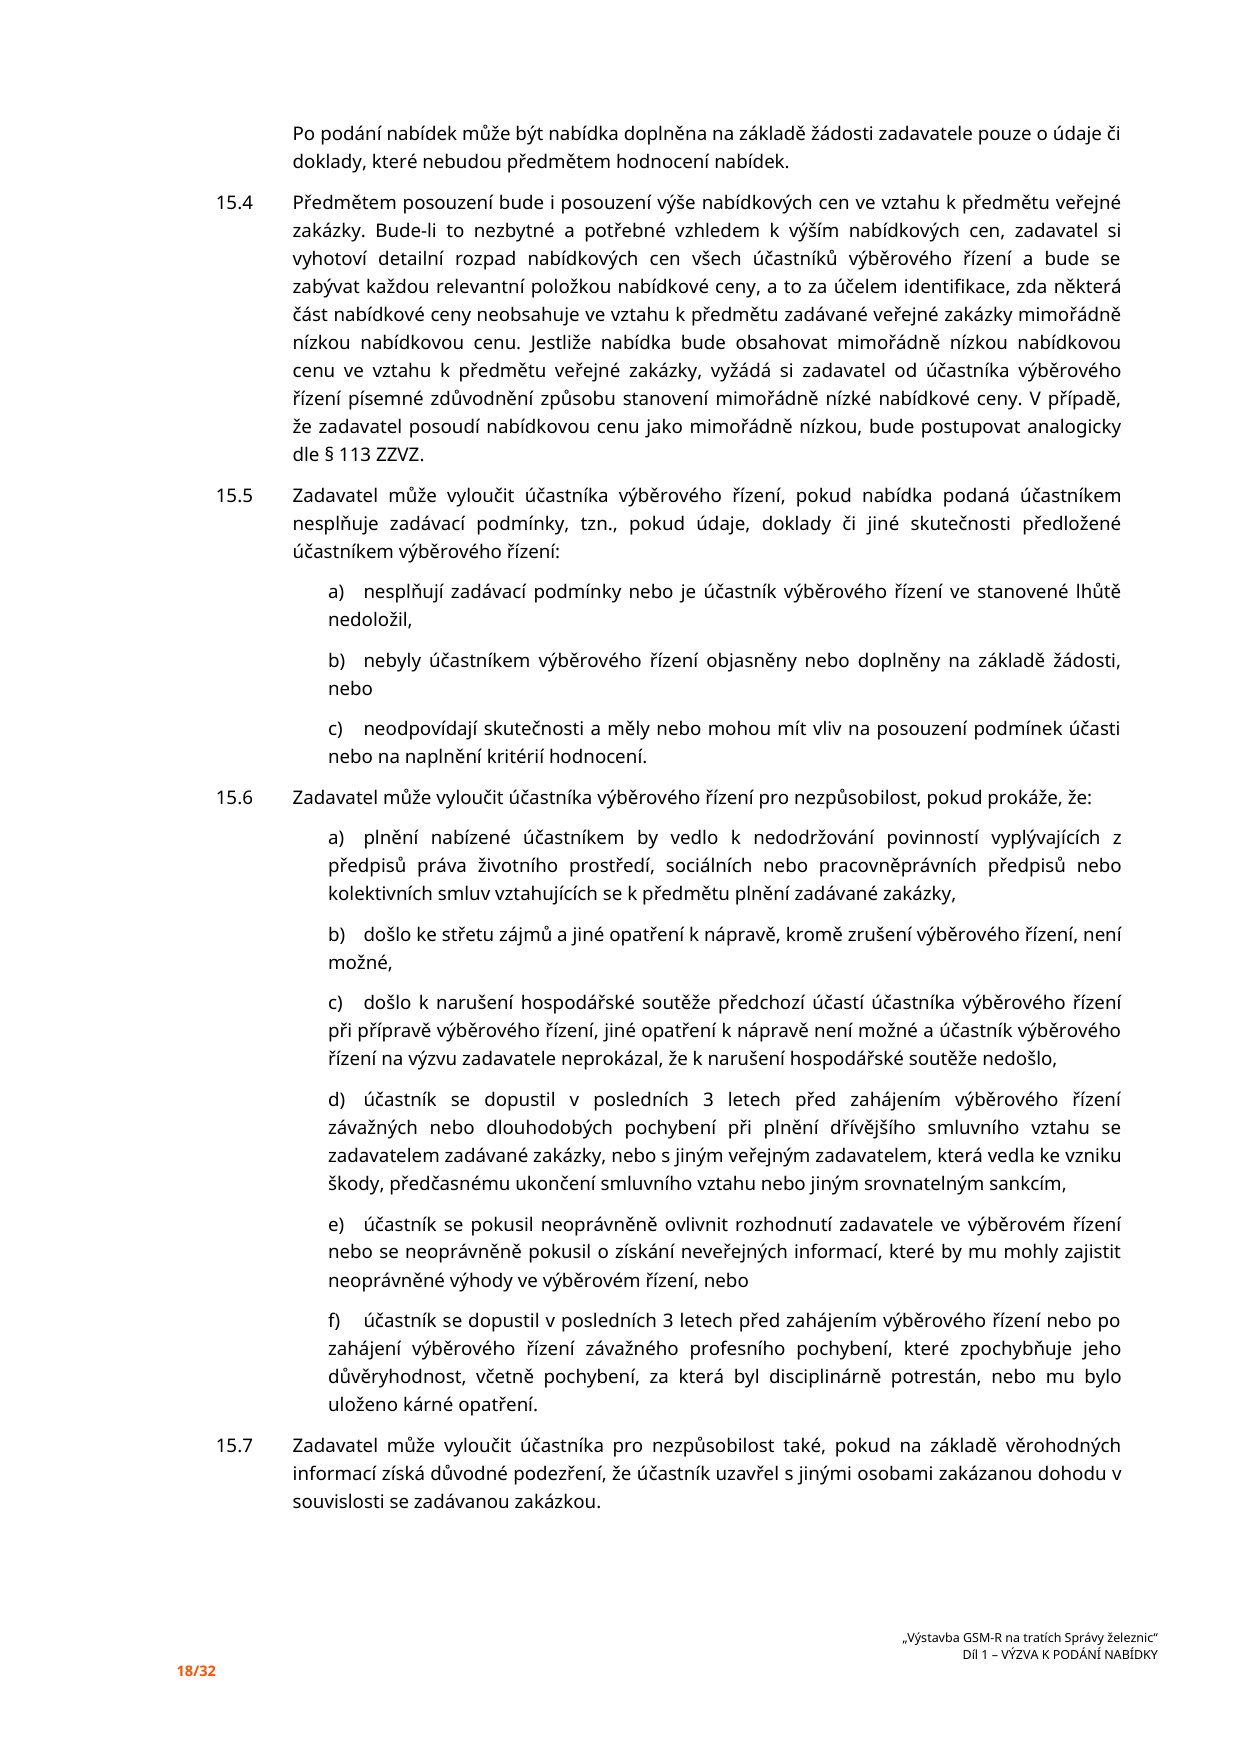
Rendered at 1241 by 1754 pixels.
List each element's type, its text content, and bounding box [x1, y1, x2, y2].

text d) účastník se dopustil v posledních 3 letech před zahájením výběrového řízení závažných nebo dlouhodobých pochybení při plnění dřívějšího smluvního vztahu se zadavatelem zadávané zakázky, nebo s jiným veřejným zadavatelem, která vedla ke vzniku škody, předčasnému ukončení smluvního vztahu nebo jiným srovnatelným sankcím, [328, 1086, 1122, 1196]
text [216, 121, 1122, 174]
text a) plnění nabízené účastníkem by vedlo k nedodržování povinností vyplývajících z předpisů práva životního prostředí, sociálních nebo pracovněprávních předpisů nebo kolektivních smluv vztahujících se k předmětu plnění zadávané zakázky, [328, 824, 1122, 906]
text c) neodpovídají skutečnosti a měly nebo mohou mít vliv na posouzení podmínek účasti nebo na naplnění kritérií hodnocení. [328, 716, 1122, 769]
text b) nebyly účastníkem výběrového řízení objasněny nebo doplněny na základě žádosti, nebo [328, 647, 1122, 701]
text a) nesplňují zadávací podmínky nebo je účastník výběrového řízení ve stanovené lhůtě nedoložil, [328, 578, 1122, 632]
text Předmětem posouzení bude i posouzení výše nabídkových cen ve vztahu k předmětu veřejné zakázky. Bude-li to nezbytné a potřebné vzhledem k výším nabídkových cen, zadavatel si vyhotoví detailní rozpad nabídkových cen všech účastníků výběrového řízení a bude se zabývat každou relevantní položkou nabídkové ceny, a to za účelem identifikace, zda některá část nabídkové ceny neobsahuje ve vztahu k předmětu zadávané veřejné zakázky mimořádně nízkou nabídkovou cenu. Jestliže nabídka bude obsahovat mimořádně nízkou nabídkovou cenu ve vztahu k předmětu veřejné zakázky, vyžádá si zadavatel od účastníka výběrového řízení písemné zdůvodnění způsobu stanovení mimořádně nízké nabídkové ceny. V případě, že zadavatel posoudí nabídkovou cenu jako mimořádně nízkou, bude postupovat analogicky dle § 113 ZZVZ. [216, 189, 1122, 467]
text Zadavatel může vyloučit účastníka pro nezpůsobilost také, pokud na základě věrohodných informací získá důvodné podezření, že účastník uzavřel s jinými osobami zakázanou dohodu v souvislosti se zadávanou zakázkou. [216, 1432, 1122, 1513]
text e) účastník se pokusil neoprávněně ovlivnit rozhodnutí zadavatele ve výběrovém řízení nebo se neoprávněně pokusil o získání neveřejných informací, které by mu mohly zajistit neoprávněné výhody ve výběrovém řízení, nebo [328, 1211, 1122, 1292]
text b) došlo ke střetu zájmů a jiné opatření k nápravě, kromě zrušení výběrového řízení, není možné, [328, 921, 1122, 975]
text Zadavatel může vyloučit účastníka výběrového řízení pro nezpůsobilost, pokud prokáže, že: [216, 784, 1122, 809]
text Zadavatel může vyloučit účastníka výběrového řízení, pokud nabídka podaná účastníkem nesplňuje zadávací podmínky, tzn., pokud údaje, doklady či jiné skutečnosti předložené účastníkem výběrového řízení: [216, 482, 1122, 563]
text f) účastník se dopustil v posledních 3 letech před zahájením výběrového řízení nebo po zahájení výběrového řízení závažného profesního pochybení, které zpochybňuje jeho důvěryhodnost, včetně pochybení, za která byl disciplinárně potrestán, nebo mu bylo uloženo kárné opatření. [328, 1307, 1122, 1417]
text c) došlo k narušení hospodářské soutěže předchozí účastí účastníka výběrového řízení při přípravě výběrového řízení, jiné opatření k nápravě není možné a účastník výběrového řízení na výzvu zadavatele neprokázal, že k narušení hospodářské soutěže nedošlo, [328, 990, 1122, 1071]
